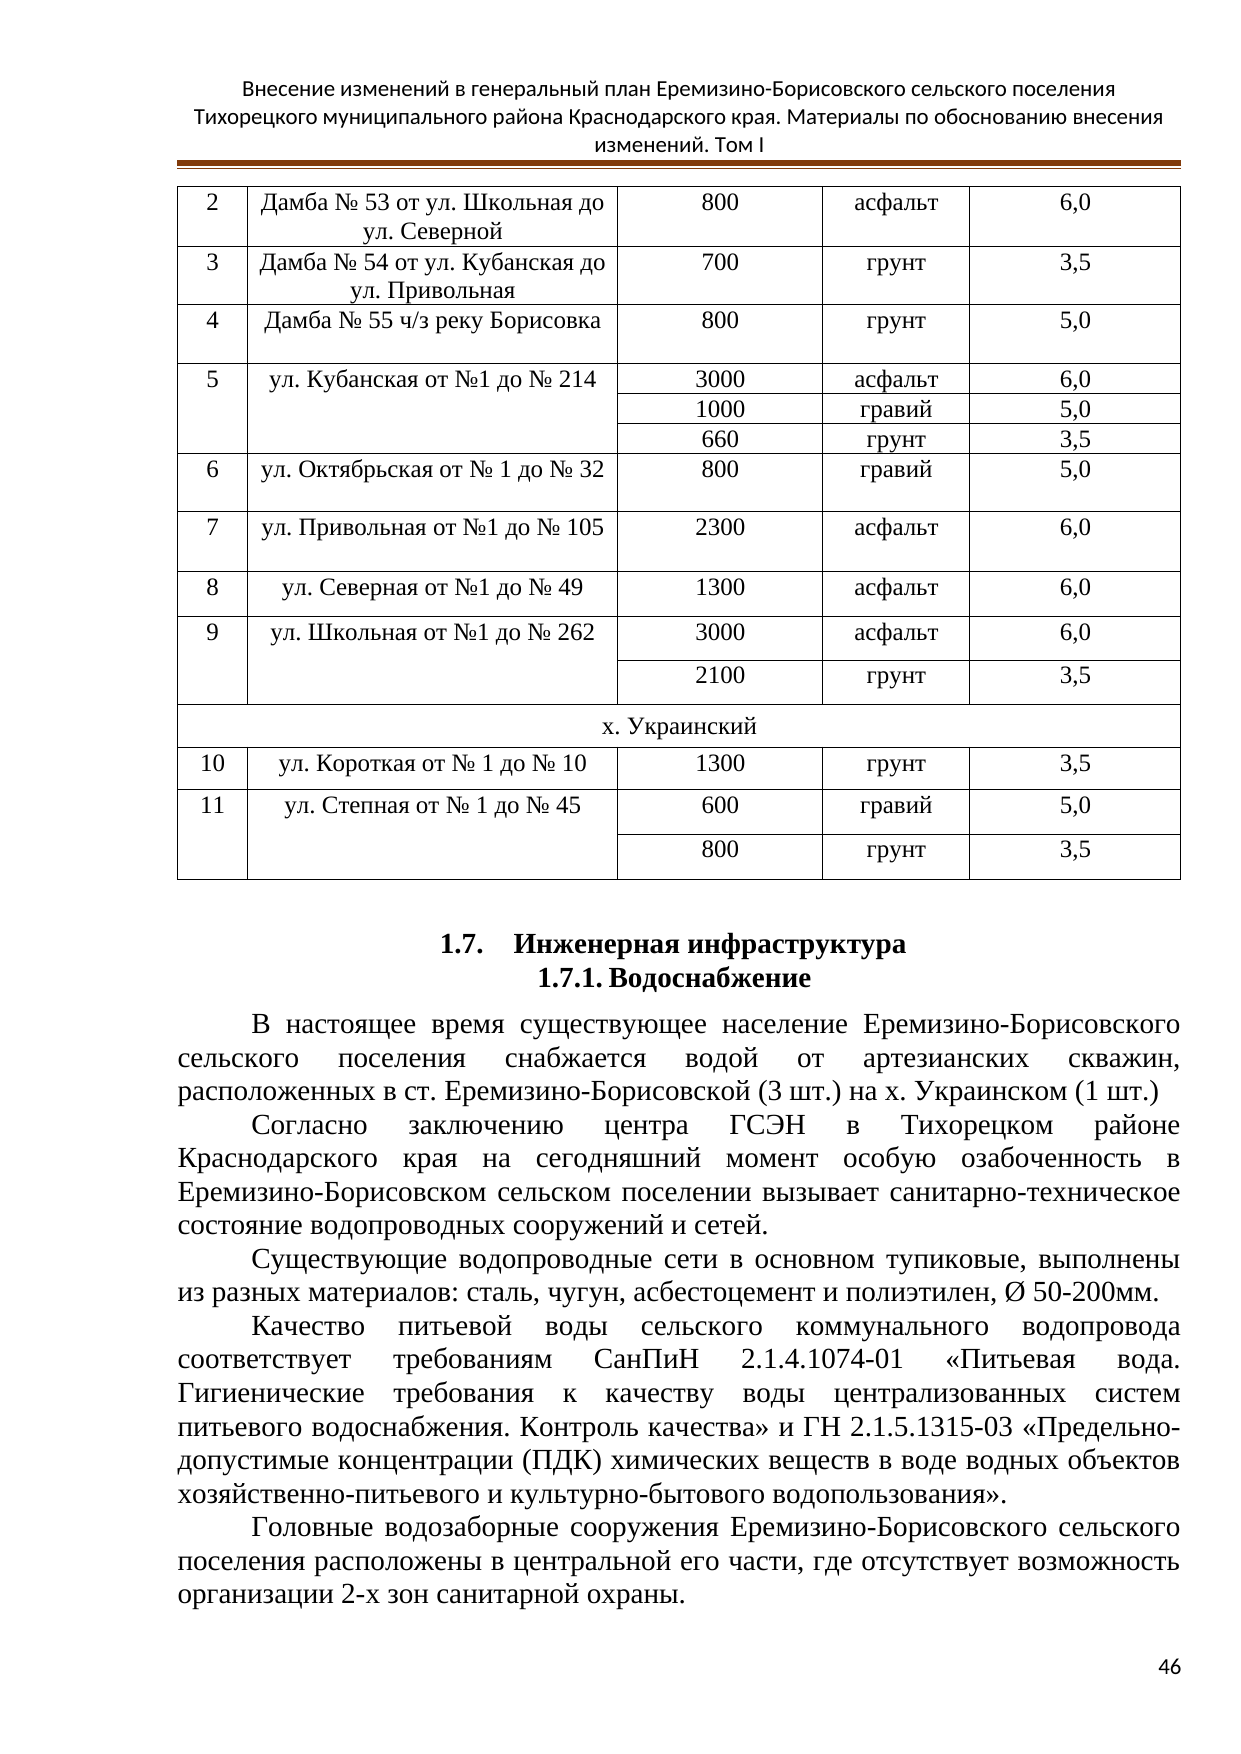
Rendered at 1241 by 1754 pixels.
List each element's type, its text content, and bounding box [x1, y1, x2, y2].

table_cell ул. Кубанская от №1 до № 214 [248, 364, 617, 453]
table_cell 10 [178, 748, 247, 789]
table_cell 9 [178, 617, 247, 703]
text Качество питьевой воды сельского коммунального водопровода соответствует требованиям СанПиН 2.1.4.1074-01 «Питьевая вода. Гигиенические требования к качеству воды централизованных систем питьевого водоснабжения. Контроль качества» и ГН 2.1.5.1315-03 «Предельно-допустимые концентрации (ПДК) химических веществ в воде водных объектов хозяйственно-питьевого и культурно-бытового водопользования». [177, 1308, 1181, 1509]
text Головные водозаборные сооружения Еремизино-Борисовского сельского поселения расположены в центральной его части, где отсутствует возможность организации 2-х зон санитарной охраны. [177, 1509, 1181, 1610]
table_cell Дамба № 54 от ул. Кубанская до ул. Привольная [248, 247, 617, 304]
table_cell 800 [618, 835, 822, 879]
table_cell Дамба № 53 от ул. Школьная до ул. Северной [248, 187, 617, 246]
table_cell 2300 [618, 512, 822, 571]
table_cell 2100 [618, 661, 822, 703]
table_cell 11 [178, 790, 247, 879]
table_cell грунт [823, 748, 969, 789]
table_cell 3,5 [970, 748, 1180, 789]
text Согласно заключению центра ГСЭН в Тихорецком районе Краснодарского края на сегодняшний момент особую озабоченность в Еремизино-Борисовском сельском поселении вызывает санитарно-техническое состояние водопроводных сооружений и сетей. [177, 1107, 1181, 1241]
table_cell ул. Школьная от №1 до № 262 [248, 617, 617, 703]
table_cell 800 [618, 187, 822, 246]
table_cell х. Украинский [178, 705, 1180, 747]
table_cell грунт [823, 661, 969, 703]
table_cell 4 [178, 305, 247, 363]
list Водоснабжение [177, 960, 1169, 994]
table_cell гравий [823, 790, 969, 833]
table_cell асфальт [823, 617, 969, 659]
table_cell 3,5 [970, 424, 1180, 453]
table_cell 6,0 [970, 364, 1180, 393]
table_cell грунт [823, 247, 969, 304]
table_cell грунт [823, 424, 969, 453]
table_cell грунт [823, 305, 969, 363]
table_cell 2 [178, 187, 247, 246]
table_cell ул. Северная от №1 до № 49 [248, 572, 617, 616]
table_cell 5,0 [970, 454, 1180, 511]
table_cell 6,0 [970, 572, 1180, 616]
table_cell 3,5 [970, 247, 1180, 304]
table_cell ул. Короткая от № 1 до № 10 [248, 748, 617, 789]
table_cell 6,0 [970, 617, 1180, 659]
table_cell асфальт [823, 187, 969, 246]
table_cell ул. Привольная от №1 до № 105 [248, 512, 617, 571]
table_cell 3000 [618, 617, 822, 659]
table_cell 1300 [618, 748, 822, 789]
text В настоящее время существующее население Еремизино-Борисовского сельского поселения снабжается водой от артезианских скважин, расположенных в ст. Еремизино-Борисовской (3 шт.) на х. Украинском (1 шт.) [177, 1006, 1181, 1107]
table_cell 3,5 [970, 661, 1180, 703]
table_cell 700 [618, 247, 822, 304]
text Существующие водопроводные сети в основном тупиковые, выполнены из разных материалов: сталь, чугун, асбестоцемент и полиэтилен, Ø 50-200мм. [177, 1241, 1181, 1308]
table_cell 6,0 [970, 187, 1180, 246]
table_cell асфальт [823, 364, 969, 393]
table_cell гравий [823, 454, 969, 511]
table_cell 7 [178, 512, 247, 571]
table_cell 8 [178, 572, 247, 616]
table_cell ул. Октябрьская от № 1 до № 32 [248, 454, 617, 511]
table_cell 3 [178, 247, 247, 304]
table_cell Дамба № 55 ч/з реку Борисовка [248, 305, 617, 363]
table_cell 5 [178, 364, 247, 453]
table_cell 600 [618, 790, 822, 833]
table_cell 660 [618, 424, 822, 453]
table_cell 800 [618, 454, 822, 511]
table_cell асфальт [823, 512, 969, 571]
table_cell ул. Степная от № 1 до № 45 [248, 790, 617, 879]
table_cell асфальт [823, 572, 969, 616]
table_cell 800 [618, 305, 822, 363]
table_cell 6,0 [970, 512, 1180, 571]
list Инженерная инфраструктура [177, 927, 1169, 960]
table_cell 3,5 [970, 835, 1180, 879]
table_cell 6 [178, 454, 247, 511]
table_cell грунт [823, 835, 969, 879]
table_cell 1300 [618, 572, 822, 616]
table_cell 3000 [618, 364, 822, 393]
table_cell 5,0 [970, 305, 1180, 363]
table_cell 5,0 [970, 790, 1180, 833]
